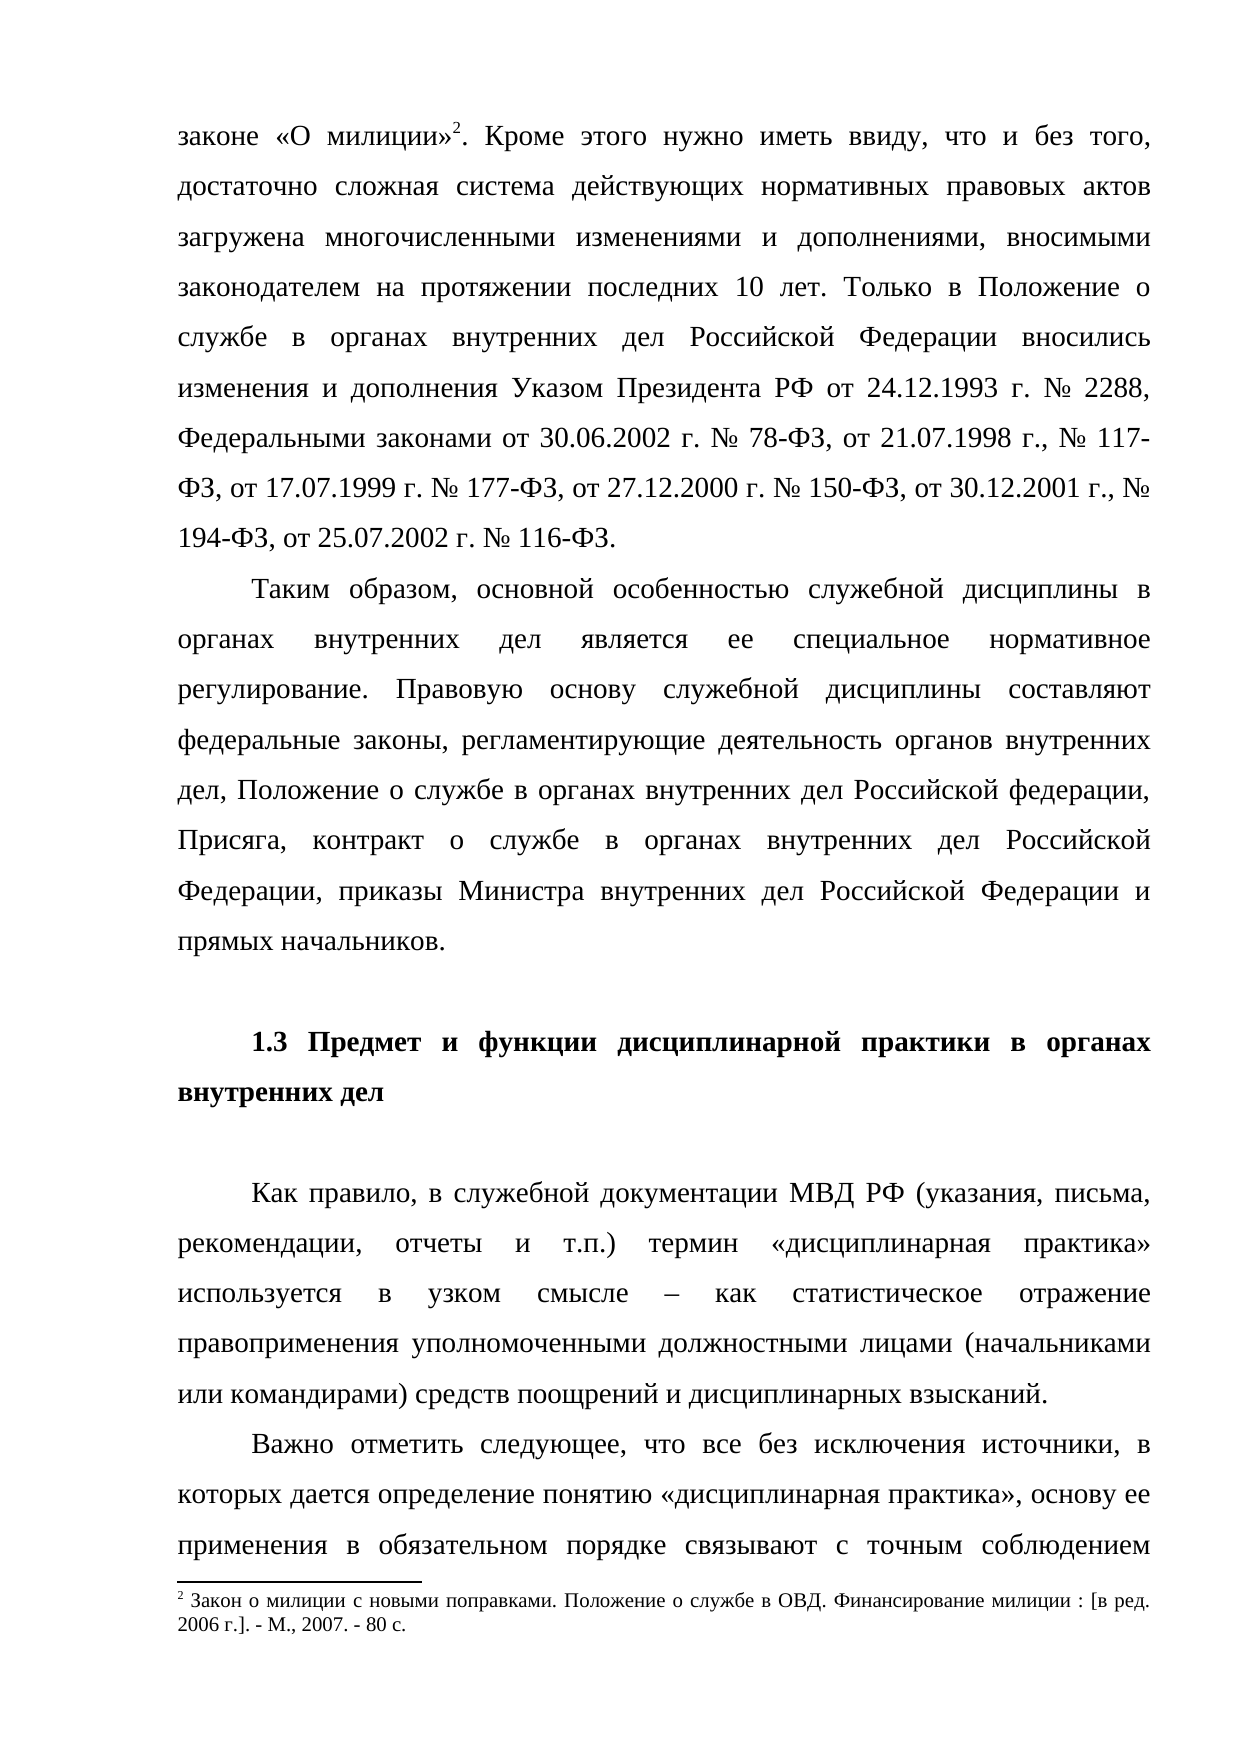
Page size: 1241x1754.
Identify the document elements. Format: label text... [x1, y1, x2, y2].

text Таким образом, основной особенностью служебной дисциплины в органах внутренних дел является ее специальное нормативное регулирование. Правовую основу служебной дисциплины составляют федеральные законы, регламентирующие деятельность органов внутренних дел, Положение о службе в органах внутренних дел Российской федерации, Присяга, контракт о службе в органах внутренних дел Российской Федерации, приказы Министра внутренних дел Российской Федерации и прямых начальников. [177, 571, 1152, 957]
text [177, 1426, 1152, 1560]
text 1.3 Предмет и функции дисциплинарной практики в органах внутренних дел [177, 1024, 1152, 1108]
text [177, 118, 1152, 554]
text Как правило, в служебной документации МВД РФ (указания, письма, рекомендации, отчеты и т.п.) термин «дисциплинарная практика» используется в узком смысле – как статистическое отражение правоприменения уполномоченными должностными лицами (начальниками или командирами) средств поощрений и дисциплинарных взысканий. [177, 1175, 1152, 1409]
